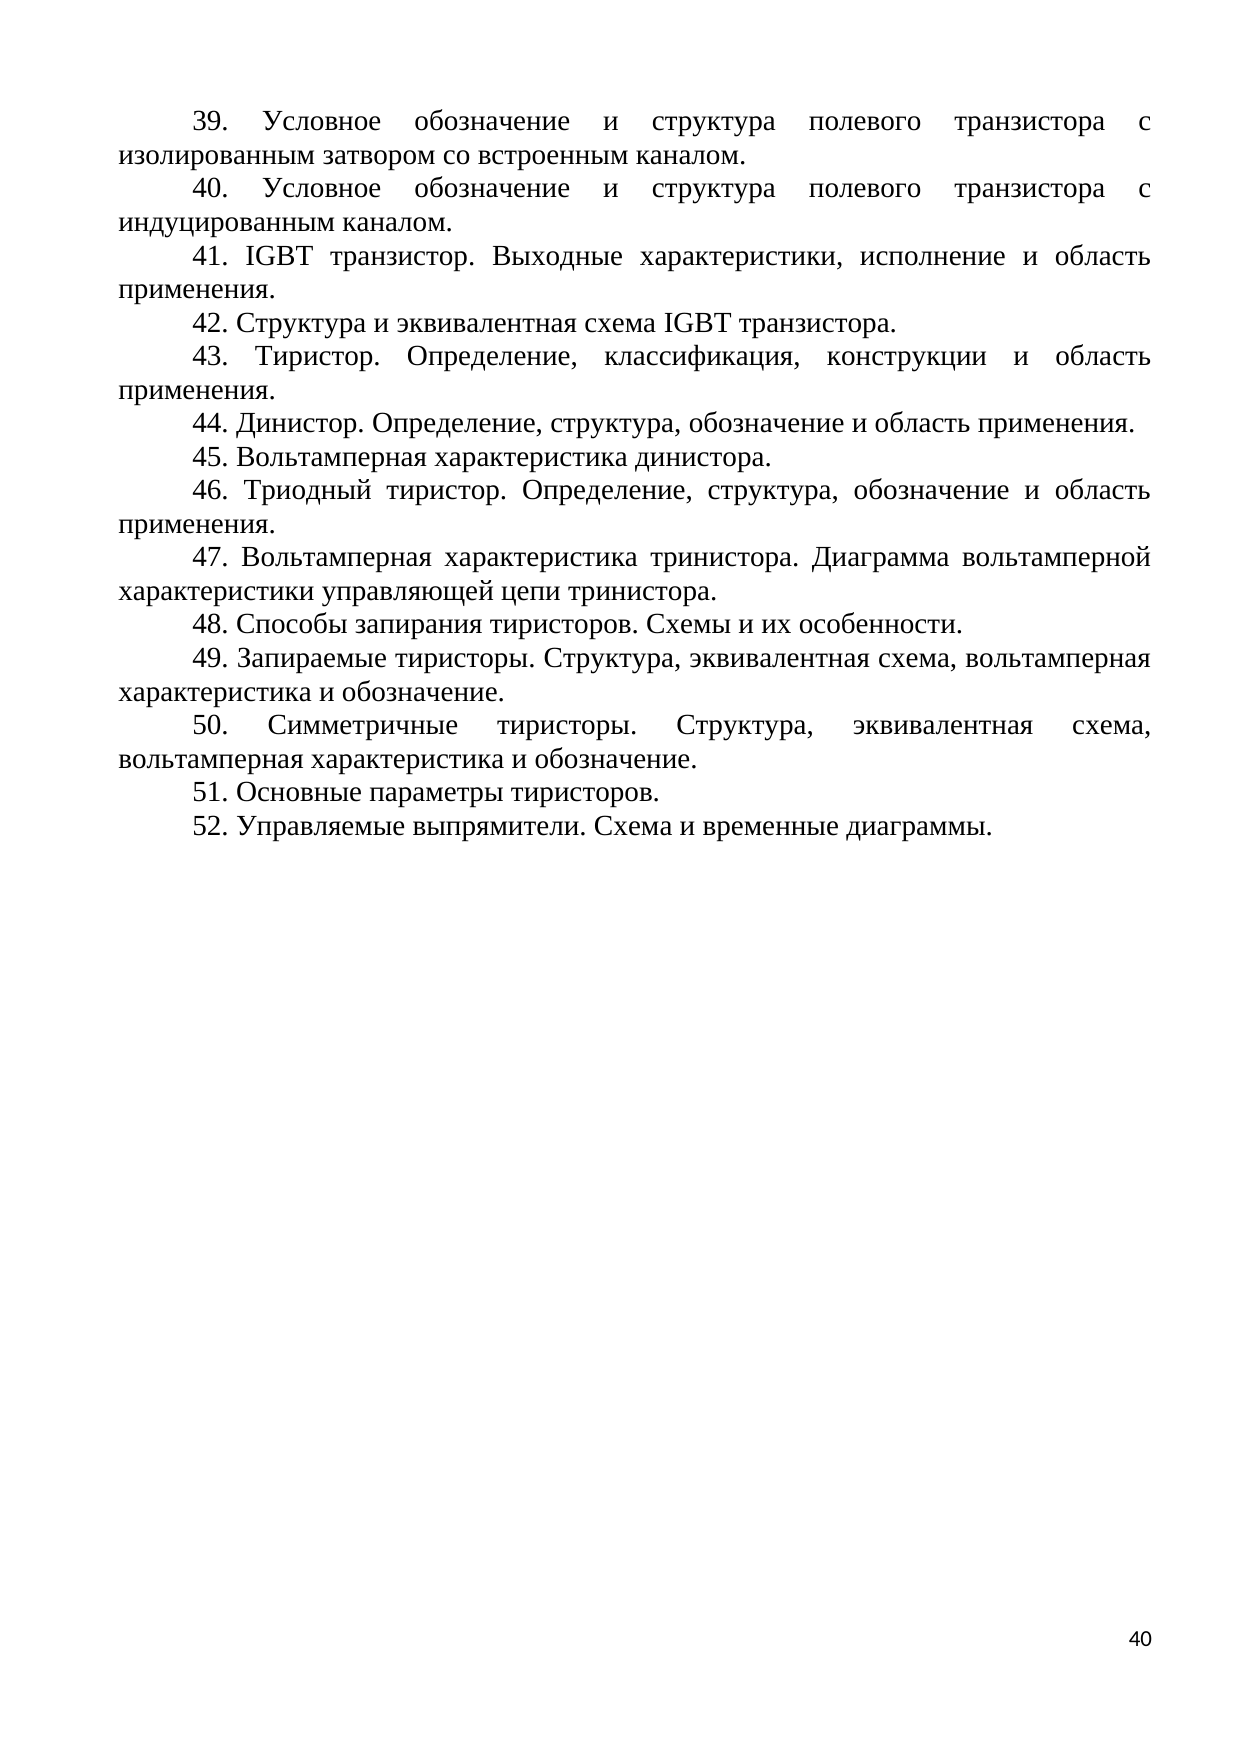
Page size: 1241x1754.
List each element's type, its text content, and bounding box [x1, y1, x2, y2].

text 44. Динистор. Определение, структура, обозначение и область применения. [118, 405, 1152, 439]
text 50. Симметричные тиристоры. Структура, эквивалентная схема, вольтамперная характеристика и обозначение. [118, 707, 1152, 774]
text 51. Основные параметры тиристоров. [118, 774, 1152, 808]
text 49. Запираемые тиристоры. Структура, эквивалентная схема, вольтамперная характеристика и обозначение. [118, 640, 1152, 707]
text 52. Управляемые выпрямители. Схема и временные диаграммы. [118, 808, 1152, 841]
text 45. Вольтамперная характеристика динистора. [118, 439, 1152, 472]
text 48. Способы запирания тиристоров. Схемы и их особенности. [118, 607, 1152, 640]
text 39. Условное обозначение и структура полевого транзистора с изолированным затвором со встроенным каналом. [118, 103, 1152, 171]
text 41. IGBT транзистор. Выходные характеристики, исполнение и область применения. [118, 238, 1152, 305]
text 43. Тиристор. Определение, классификация, конструкции и область применения. [118, 338, 1152, 405]
text 47. Вольтамперная характеристика тринистора. Диаграмма вольтамперной характеристики управляющей цепи тринистора. [118, 539, 1152, 607]
text 46. Триодный тиристор. Определение, структура, обозначение и область применения. [118, 472, 1152, 539]
text 42. Структура и эквивалентная схема IGBT транзистора. [118, 305, 1152, 338]
text 40. Условное обозначение и структура полевого транзистора с индуцированным каналом. [118, 171, 1152, 238]
